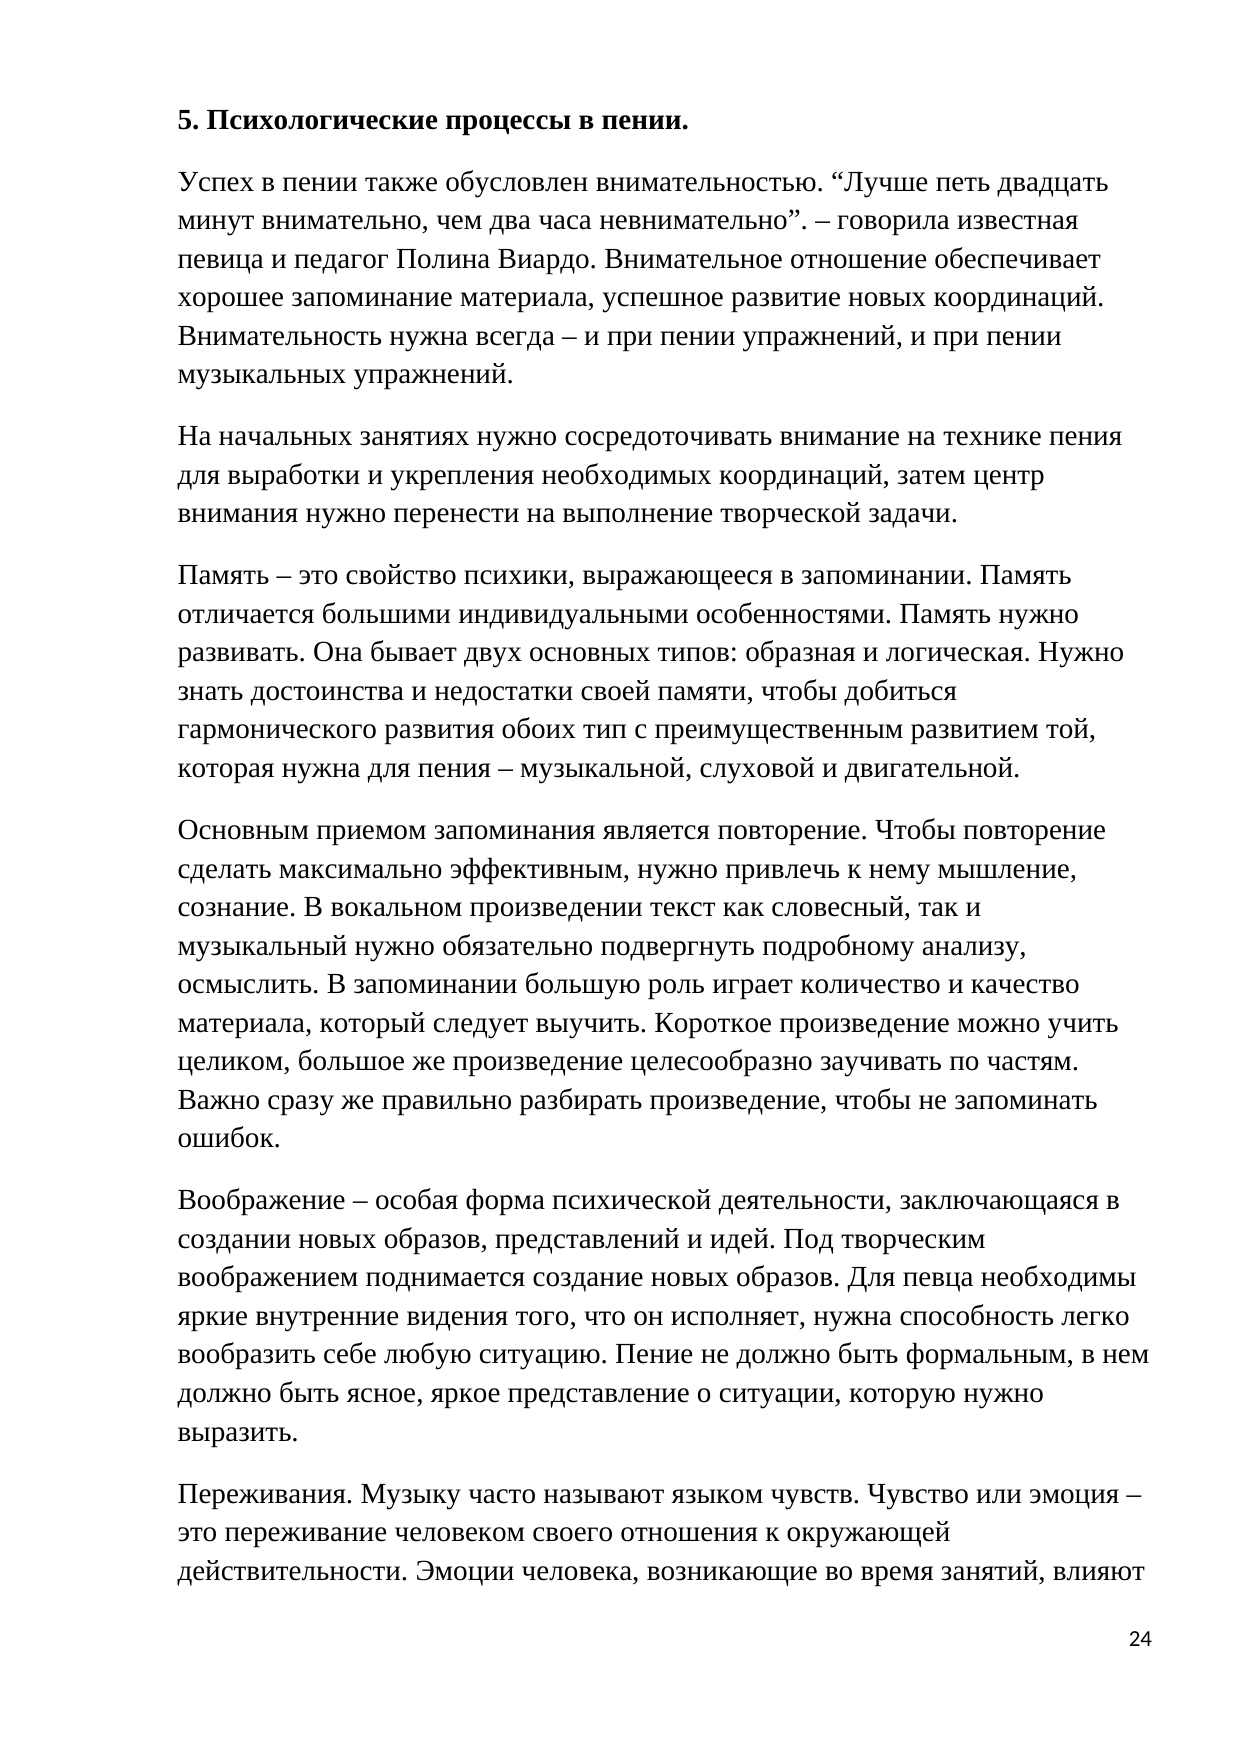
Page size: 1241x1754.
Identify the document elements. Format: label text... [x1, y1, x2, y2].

text Успех в пении также обусловлен внимательностью. “Лучше петь двадцать минут внимательно, чем два часа невнимательно”. – говорила известная певица и педагог Полина Виардо. Внимательное отношение обеспечивает хорошее запоминание материала, успешное развитие новых координаций. Внимательность нужна всегда – и при пении упражнений, и при пении музыкальных упражнений. [177, 164, 1152, 390]
text Память – это свойство психики, выражающееся в запоминании. Память отличается большими индивидуальными особенностями. Память нужно развивать. Она бывает двух основных типов: образная и логическая. Нужно знать достоинства и недостатки своей памяти, чтобы добиться гармонического развития обоих тип с преимущественным развитием той, которая нужна для пения – музыкальной, слуховой и двигательной. [177, 557, 1152, 784]
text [177, 1476, 1152, 1586]
text На начальных занятиях нужно сосредоточивать внимание на технике пения для выработки и укрепления необходимых координаций, затем центр внимания нужно перенести на выполнение творческой задачи. [177, 418, 1152, 529]
text Воображение – особая форма психической деятельности, заключающаяся в создании новых образов, представлений и идей. Под творческим воображением поднимается создание новых образов. Для певца необходимы яркие внутренние видения того, что он исполняет, нужна способность легко вообразить себе любую ситуацию. Пение не должно быть формальным, в нем должно быть ясное, яркое представление о ситуации, которую нужно выразить. [177, 1182, 1152, 1447]
text Основным приемом запоминания является повторение. Чтобы повторение сделать максимально эффективным, нужно привлечь к нему мышление, сознание. В вокальном произведении текст как словесный, так и музыкальный нужно обязательно подвергнуть подробному анализу, осмыслить. В запоминании большую роль играет количество и качество материала, который следует выучить. Короткое произведение можно учить целиком, большое же произведение целесообразно заучивать по частям. Важно сразу же правильно разбирать произведение, чтобы не запоминать ошибок. [177, 812, 1152, 1154]
text 5. Психологические процессы в пении. [177, 102, 1152, 135]
